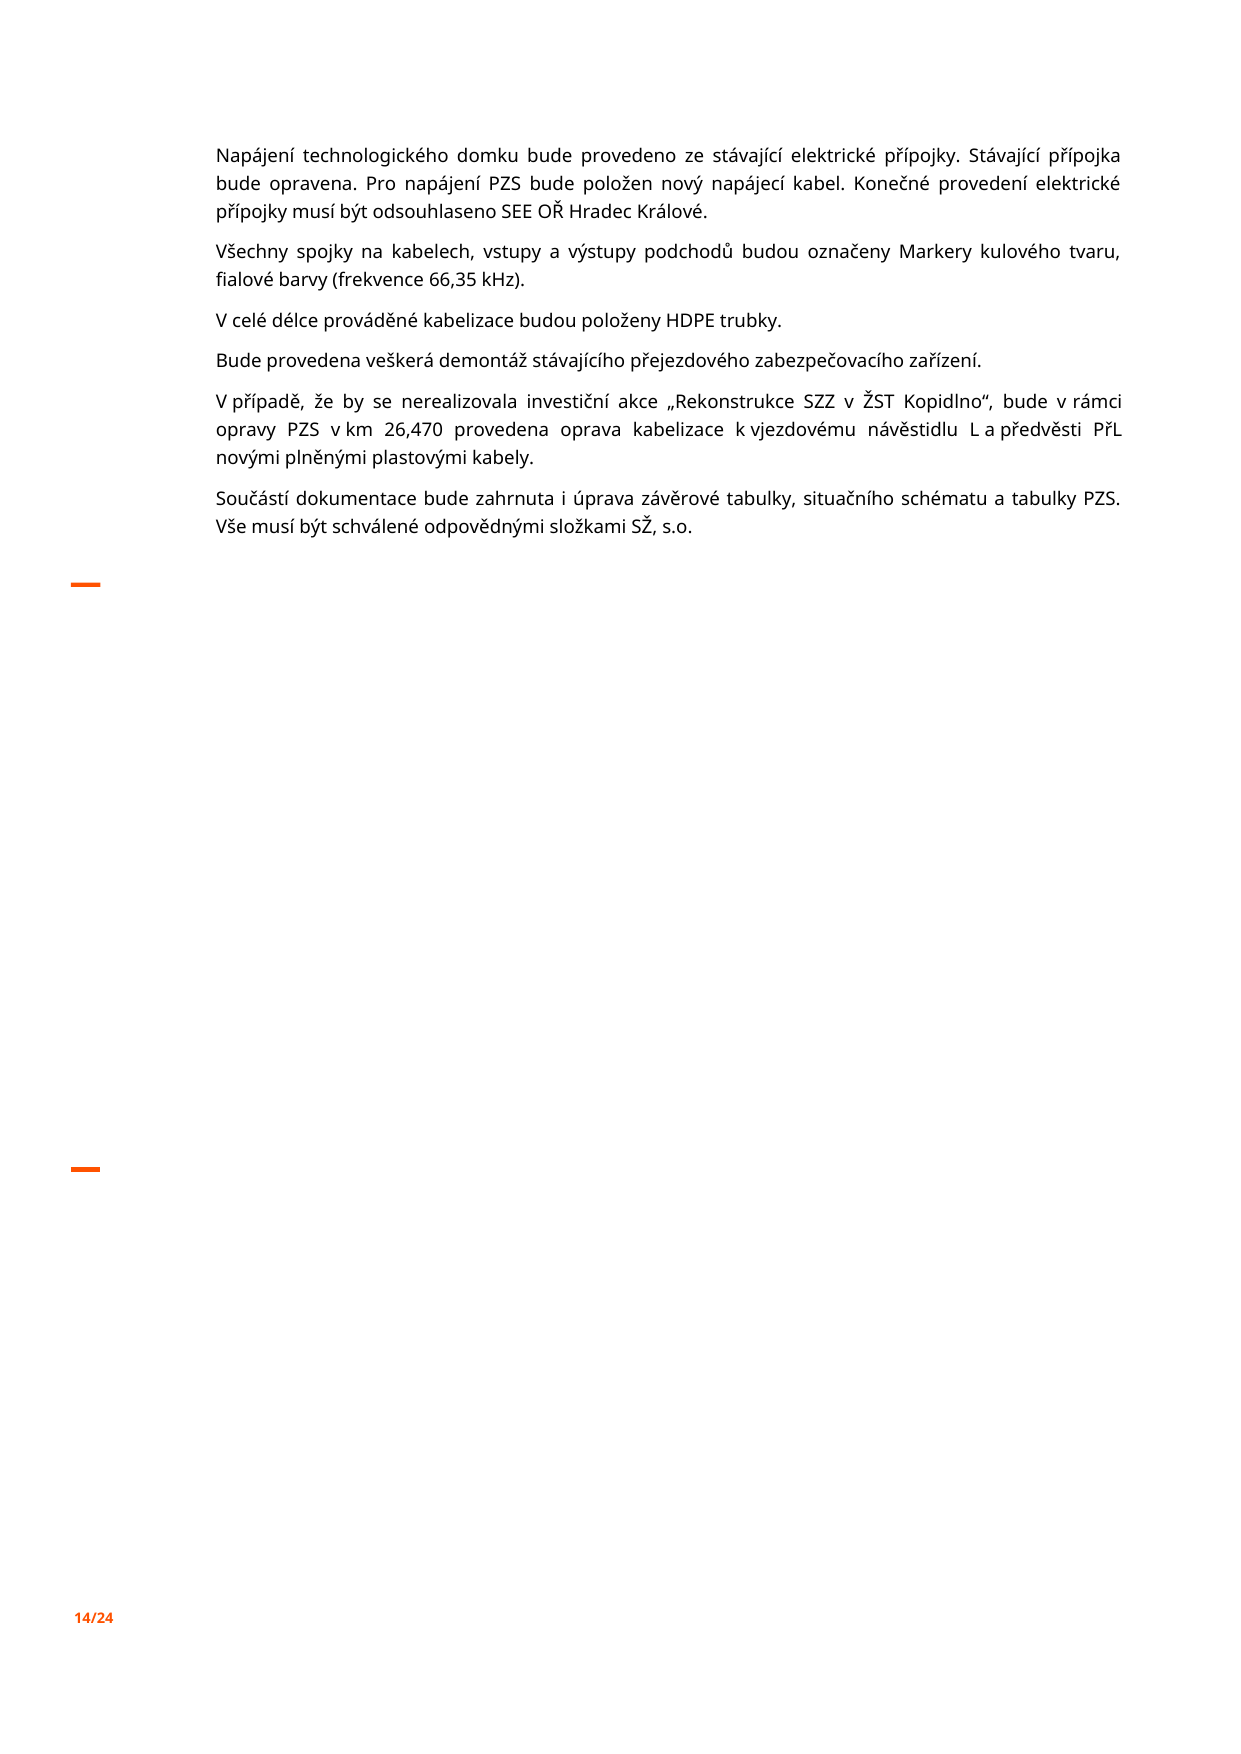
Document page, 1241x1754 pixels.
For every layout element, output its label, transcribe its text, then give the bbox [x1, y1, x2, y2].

text Součástí dokumentace bude zahrnuta i úprava závěrové tabulky, situačního schématu a tabulky PZS. Vše musí být schválené odpovědnými složkami SŽ, s.o. [216, 485, 1122, 538]
text V případě, že by se nerealizovala investiční akce „Rekonstrukce SZZ v ŽST Kopidlno“, bude v rámci opravy PZS v km 26,470 provedena oprava kabelizace k vjezdovému návěstidlu L a předvěsti PřL novými plněnými plastovými kabely. [216, 388, 1122, 470]
text Všechny spojky na kabelech, vstupy a výstupy podchodů budou označeny Markery kulového tvaru, fialové barvy (frekvence 66,35 kHz). [216, 239, 1122, 292]
text Napájení technologického domku bude provedeno ze stávající elektrické přípojky. Stávající přípojka bude opravena. Pro napájení PZS bude položen nový napájecí kabel. Konečné provedení elektrické přípojky musí být odsouhlaseno SEE OŘ Hradec Králové. [216, 142, 1122, 224]
text V celé délce prováděné kabelizace budou položeny HDPE trubky. [216, 307, 1122, 333]
text Bude provedena veškerá demontáž stávajícího přejezdového zabezpečovacího zařízení. [216, 348, 1122, 373]
